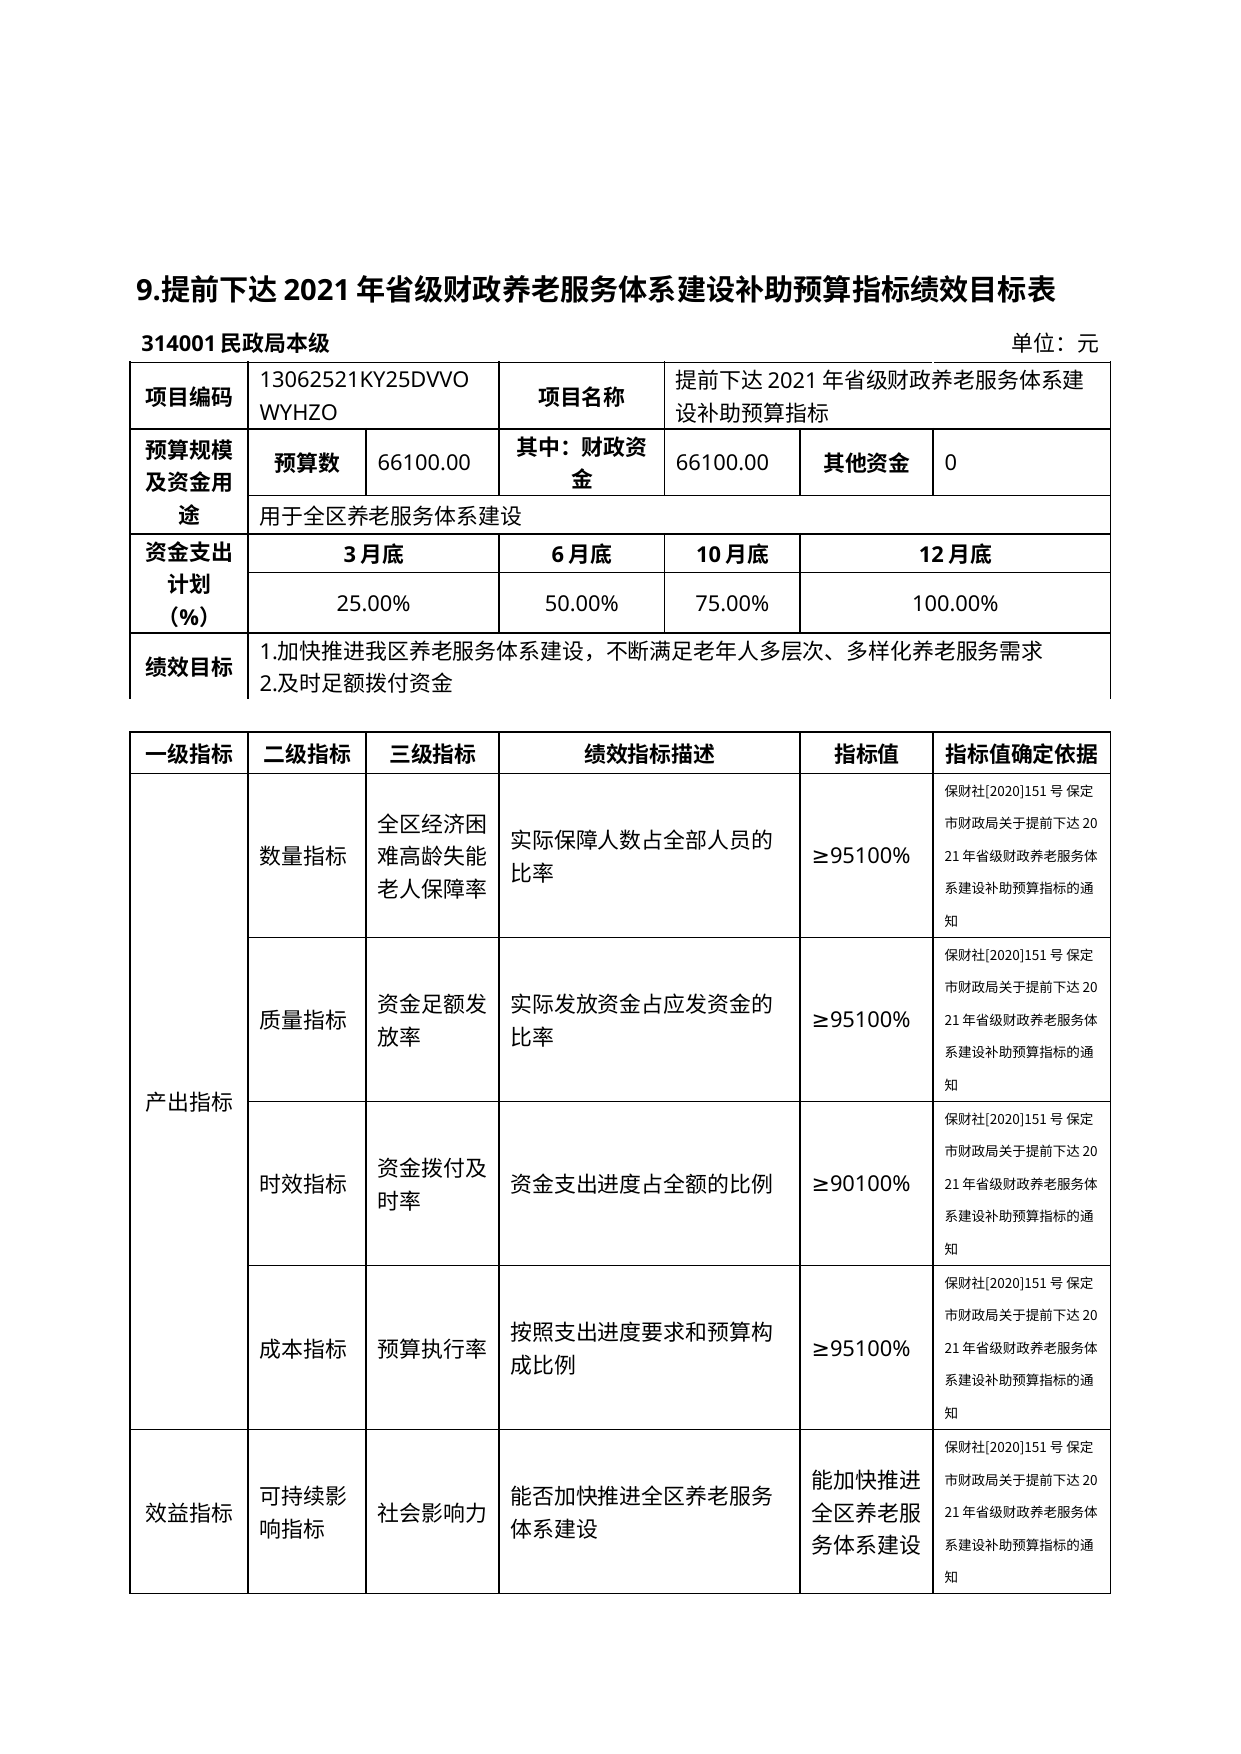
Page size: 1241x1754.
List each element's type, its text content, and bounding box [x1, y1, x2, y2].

table_cell 绩效目标 [131, 634, 247, 698]
table_cell 质量指标 [249, 938, 365, 1101]
table_cell 保财社[2020]151号 保定市财政局关于提前下达2021年省级财政养老服务体系建设补助预算指标的通知 [934, 938, 1110, 1101]
table_cell 用于全区养老服务体系建设 [249, 496, 1110, 533]
table_cell 可持续影响指标 [249, 1430, 365, 1593]
table_cell 预算数 [249, 430, 365, 494]
table_cell 成本指标 [249, 1266, 365, 1429]
table_cell 50.00% [500, 573, 664, 632]
text 9.提前下达2021年省级财政养老服务体系建设补助预算指标绩效目标表 [136, 255, 1104, 320]
table_header 一级指标 [131, 733, 247, 772]
table_cell 社会影响力 [367, 1430, 498, 1593]
table_cell 实际保障人数占全部人员的比率 [500, 774, 799, 936]
table_cell 按照支出进度要求和预算构成比例 [500, 1266, 799, 1429]
table_cell 100.00% [801, 573, 1110, 632]
table_cell 10月底 [665, 535, 799, 571]
table_cell 66100.00 [367, 430, 498, 494]
table_cell 13062521KY25DVVOWYHZO [249, 363, 498, 428]
table_cell 1.加快推进我区养老服务体系建设，不断满足老年人多层次、多样化养老服务需求 2.及时足额拨付资金 [249, 634, 1110, 698]
table_cell 资金支出进度占全额的比例 [500, 1102, 799, 1264]
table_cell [934, 1430, 1110, 1593]
table_cell 其中：财政资金 [500, 430, 664, 494]
table_cell 全区经济困难高龄失能老人保障率 [367, 774, 498, 936]
table_cell 项目编码 [131, 363, 247, 428]
table_cell ≥95100% [801, 938, 932, 1101]
table_cell ≥95100% [801, 774, 932, 936]
table_cell 保财社[2020]151号 保定市财政局关于提前下达2021年省级财政养老服务体系建设补助预算指标的通知 [934, 1102, 1110, 1264]
table_header 二级指标 [249, 733, 365, 772]
table_header 三级指标 [367, 733, 498, 772]
table_cell 提前下达2021年省级财政养老服务体系建设补助预算指标 [665, 363, 1110, 428]
table_cell 66100.00 [665, 430, 799, 494]
table_cell 项目名称 [500, 363, 664, 428]
table_cell 3月底 [249, 535, 498, 571]
table_header 314001民政局本级 [131, 322, 932, 361]
table_cell 效益指标 [131, 1430, 247, 1593]
table_cell 资金拨付及时率 [367, 1102, 498, 1264]
table_cell 资金支出计划（%） [131, 535, 247, 632]
table_cell 75.00% [665, 573, 799, 632]
table_cell 12月底 [801, 535, 1110, 571]
table_cell 能否加快推进全区养老服务体系建设 [500, 1430, 799, 1593]
table_cell 能加快推进全区养老服务体系建设 [801, 1430, 932, 1593]
table_cell 时效指标 [249, 1102, 365, 1264]
table_cell ≥90100% [801, 1102, 932, 1264]
table_cell 预算执行率 [367, 1266, 498, 1429]
table_cell 预算规模及资金用途 [131, 430, 247, 533]
table_cell 保财社[2020]151号 保定市财政局关于提前下达2021年省级财政养老服务体系建设补助预算指标的通知 [934, 774, 1110, 936]
table_cell 25.00% [249, 573, 498, 632]
table_cell 资金足额发放率 [367, 938, 498, 1101]
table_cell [934, 1266, 1110, 1429]
table_cell 0 [934, 430, 1110, 494]
table_cell 实际发放资金占应发资金的比率 [500, 938, 799, 1101]
table_cell 数量指标 [249, 774, 365, 936]
table_header 单位：元 [934, 322, 1110, 361]
table_header 绩效指标描述 [500, 733, 799, 772]
table_cell 产出指标 [131, 774, 247, 1429]
table_cell ≥95100% [801, 1266, 932, 1429]
table_header 指标值确定依据 [934, 733, 1110, 772]
table_cell 6月底 [500, 535, 664, 571]
table_header 指标值 [801, 733, 932, 772]
table_cell 其他资金 [801, 430, 932, 494]
